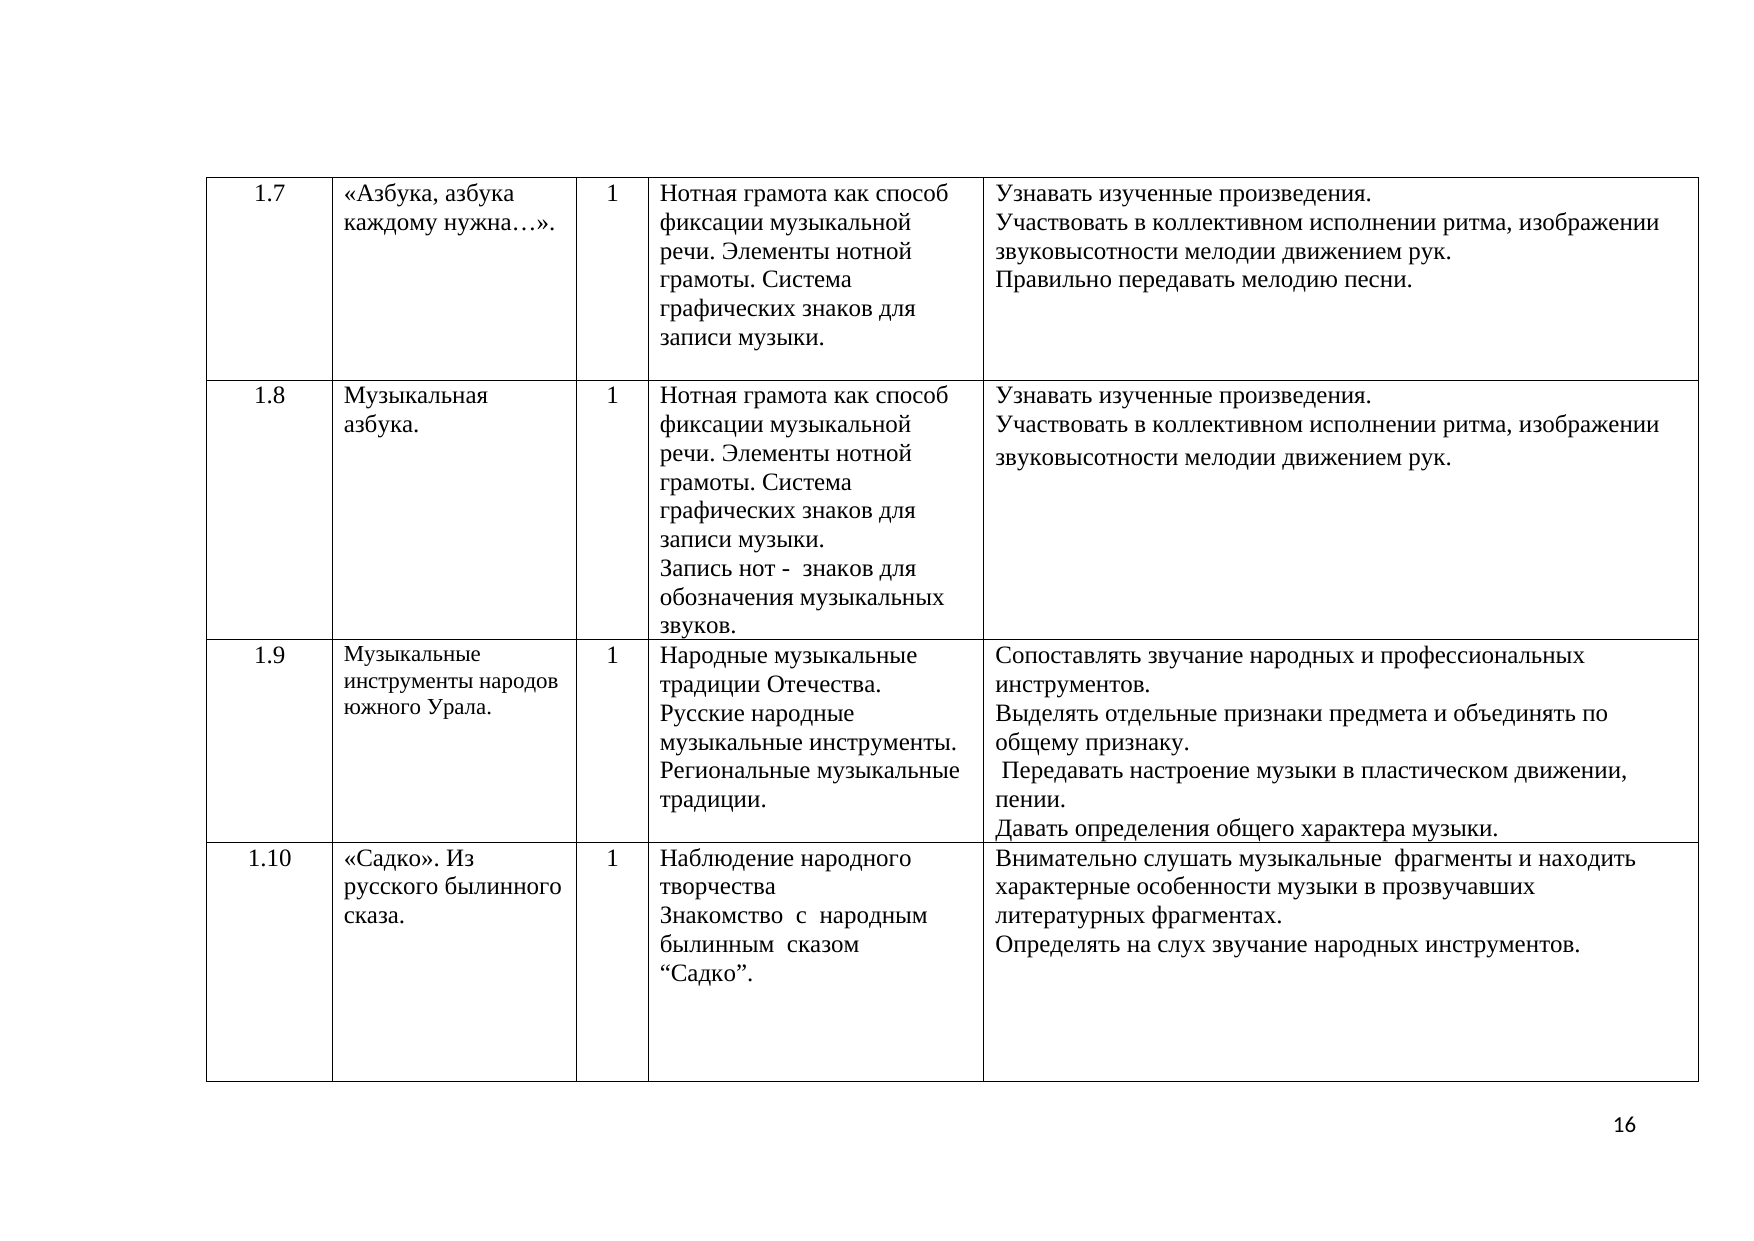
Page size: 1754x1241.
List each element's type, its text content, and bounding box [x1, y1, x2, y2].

table_cell Музыкальные инструменты народов южного Урала. [333, 640, 576, 842]
table_cell «Садко». Из русского былинного сказа. [333, 843, 576, 1081]
table_cell Нотная грамота как способ фиксации музыкальной речи. Элементы нотной грамоты. Система графических знаков для записи музыки. [649, 178, 983, 379]
table_cell «Азбука, азбука каждому нужна…». [333, 178, 576, 379]
table_cell 1.10 [207, 843, 332, 1081]
table_cell 1 [577, 178, 648, 379]
table_cell Народные музыкальные традиции Отечества. Русские народные музыкальные инструменты. Региональные музыкальные традиции. [649, 640, 983, 842]
table_cell Музыкальная азбука. [333, 381, 576, 639]
table_cell Наблюдение народного творчества Знакомство с народным былинным сказом “Садко”. [649, 843, 983, 1081]
table_cell Узнавать изученные произведения. Участвовать в коллективном исполнении ритма, изображении звуковысотности мелодии движением рук. Правильно передавать мелодию песни. [984, 178, 1698, 379]
table_cell 1 [577, 640, 648, 842]
table_cell 1 [577, 843, 648, 1081]
table_cell 1.9 [207, 640, 332, 842]
table_cell 1.8 [207, 381, 332, 639]
table_cell Внимательно слушать музыкальные фрагменты и находить характерные особенности музыки в прозвучавших литературных фрагментах. Определять на слух звучание народных инструментов. [984, 843, 1698, 1081]
table_cell 1 [577, 381, 648, 639]
table_cell Сопоставлять звучание народных и профессиональных инструментов. Выделять отдельные признаки предмета и объединять по общему признаку. Передавать настроение музыки в пластическом движении, пении. Давать определения общего характера музыки. [984, 640, 1698, 842]
table_cell Нотная грамота как способ фиксации музыкальной речи. Элементы нотной грамоты. Система графических знаков для записи музыки. Запись нот - знаков для обозначения музыкальных звуков. [649, 381, 983, 639]
table_cell 1.7 [207, 178, 332, 379]
table_cell Узнавать изученные произведения. Участвовать в коллективном исполнении ритма, изображении звуковысотности мелодии движением рук. [984, 381, 1698, 639]
